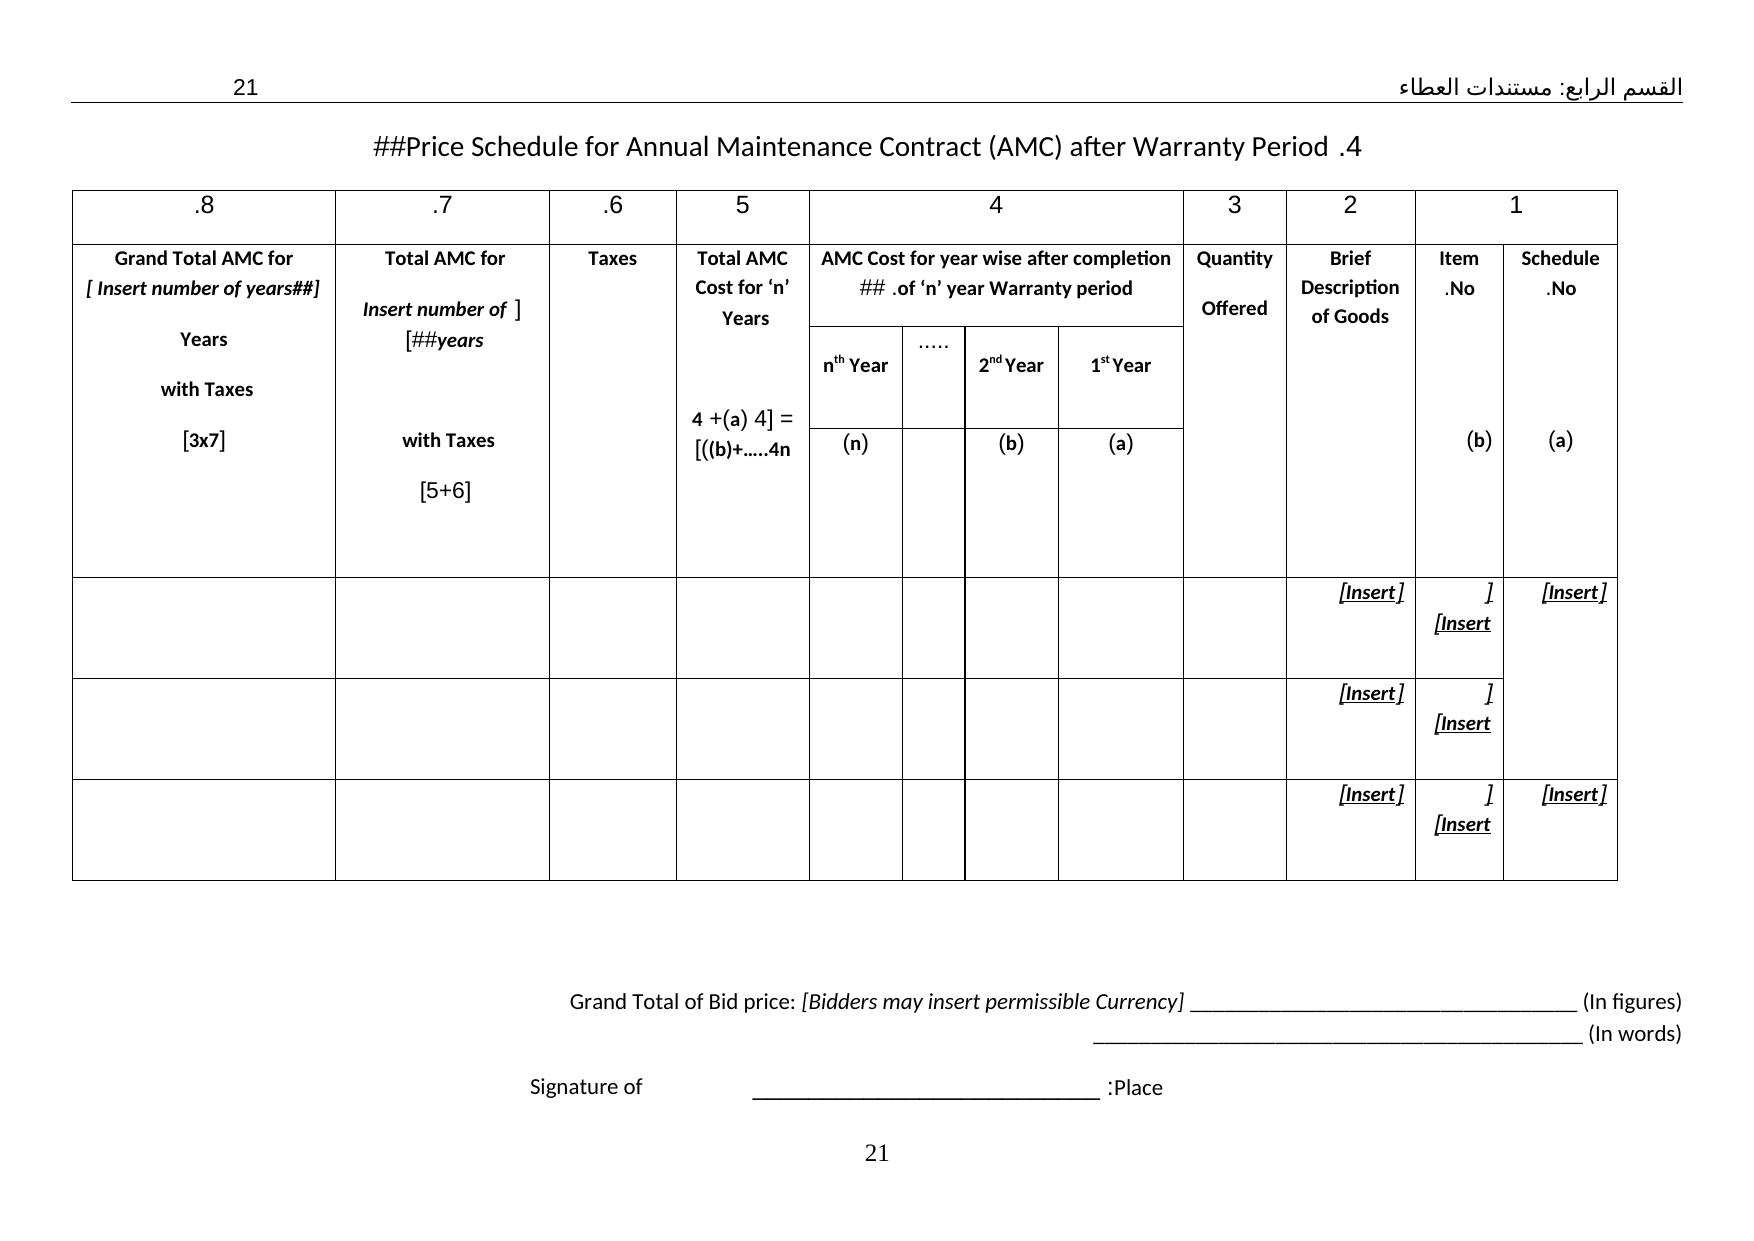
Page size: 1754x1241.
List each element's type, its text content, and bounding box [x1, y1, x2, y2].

table_cell [Insert] [1504, 578, 1617, 779]
table_cell Schedule No. (a) [1504, 245, 1617, 577]
table_cell [1059, 578, 1183, 678]
table_cell Total AMC Cost for ‘n’ Years = [4 (a)+ 4 (b)+…..4n)] [677, 245, 809, 577]
table_cell [966, 780, 1058, 880]
table_cell [677, 578, 809, 678]
table_cell [1059, 679, 1183, 779]
table_cell [Insert] [1416, 679, 1503, 779]
table_cell [Insert] [1287, 679, 1415, 779]
table_cell [73, 578, 335, 678]
table_cell [903, 780, 964, 880]
table_header 6. [550, 191, 676, 244]
table_cell Grand Total AMC for [ Insert number of years##] Years with Taxes [3x7] [73, 245, 335, 577]
table_header 3 [1184, 191, 1286, 244]
table_cell [73, 679, 335, 779]
table_header 2 [1287, 191, 1415, 244]
table_cell [550, 679, 676, 779]
table_cell [966, 578, 1058, 678]
table_header 1 [1416, 191, 1617, 244]
table_cell Taxes [550, 245, 676, 577]
table_cell [73, 780, 335, 880]
table_cell 2nd Year [966, 327, 1058, 427]
table_cell [677, 679, 809, 779]
text 4. Price Schedule for Annual Maintenance Contract (AMC) after Warranty Period## [71, 128, 1665, 163]
table_cell [336, 679, 549, 779]
table_header 7. [336, 191, 549, 244]
table_cell [Insert] [1287, 780, 1415, 880]
table_cell [903, 578, 964, 678]
table_cell [1184, 679, 1286, 779]
table_cell [966, 679, 1058, 779]
table_cell nth Year [810, 327, 902, 427]
table_cell (n) [810, 429, 902, 577]
table_cell ..... [903, 327, 964, 427]
table_cell [Insert] [1416, 578, 1503, 678]
table_cell [336, 780, 549, 880]
table_cell [1184, 780, 1286, 880]
text Grand Total of Bid price: [Bidders may insert permissible Currency] __________________________________ (In figures) ___________________________________________ (In words) [71, 987, 1683, 1047]
table_cell [903, 429, 964, 577]
table_cell [810, 679, 902, 779]
table_cell [1184, 578, 1286, 678]
table_cell [Insert] [1504, 780, 1617, 880]
table_cell (a) [1059, 429, 1183, 577]
table_cell Quantity Offered [1184, 245, 1286, 577]
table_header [71, 1072, 654, 1101]
table_cell [903, 679, 964, 779]
table_header 8. [73, 191, 335, 244]
table_cell AMC Cost for year wise after completion of ‘n’ year Warranty period. ## [810, 245, 1183, 326]
table_cell [550, 780, 676, 880]
table_cell [677, 780, 809, 880]
table_cell [550, 578, 676, 678]
table_cell [336, 578, 549, 678]
table_cell [810, 780, 902, 880]
table_cell 1st Year [1059, 327, 1183, 427]
table_cell [Insert] [1416, 780, 1503, 880]
table_cell Brief Description of Goods [1287, 245, 1415, 577]
table_header 5 [677, 191, 809, 244]
table_cell [1059, 780, 1183, 880]
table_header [654, 1072, 1174, 1101]
table_cell Total AMC for [ Insert number of years##] with Taxes [5+6] [336, 245, 549, 577]
table_cell [810, 578, 902, 678]
table_cell [Insert] [1287, 578, 1415, 678]
table_cell (b) [966, 429, 1058, 577]
table_cell Item No. (b) [1416, 245, 1503, 577]
table_header 4 [810, 191, 1183, 244]
